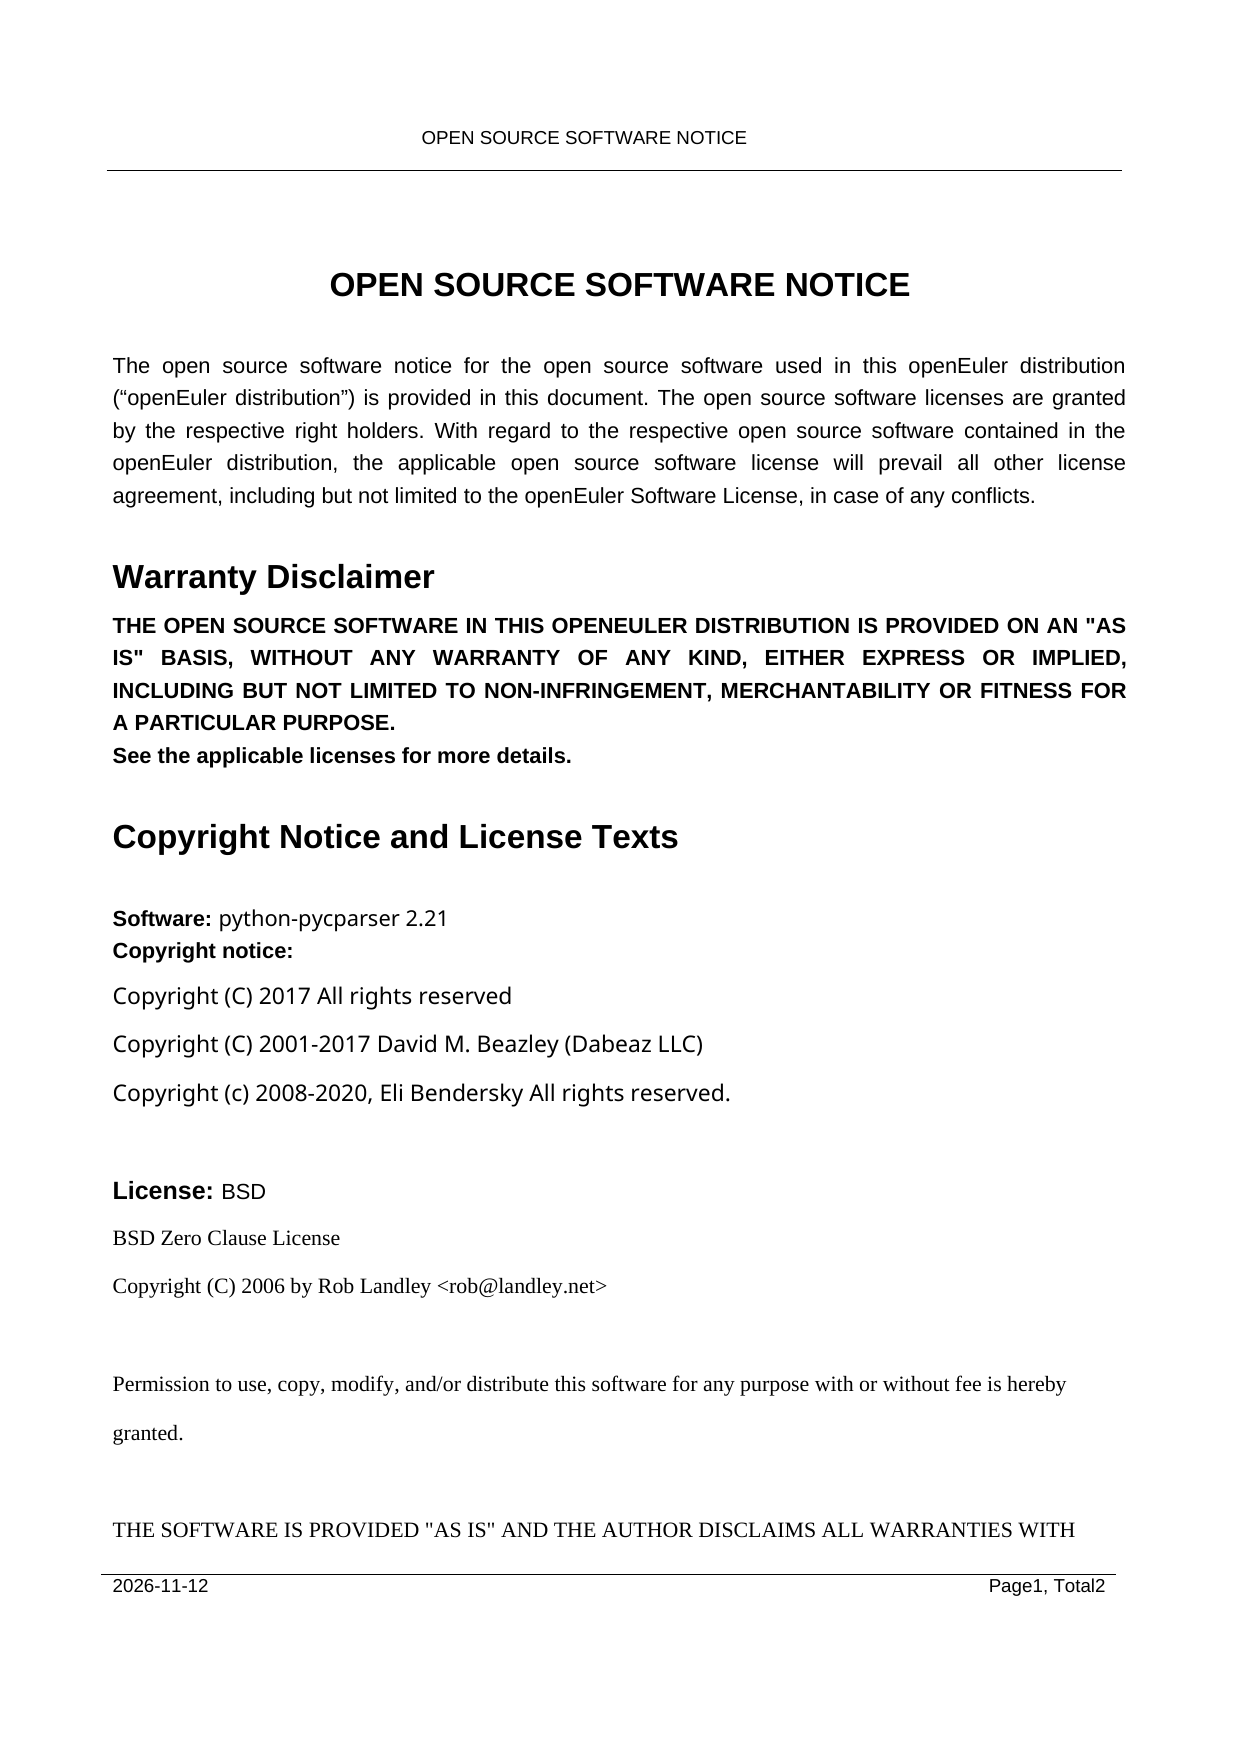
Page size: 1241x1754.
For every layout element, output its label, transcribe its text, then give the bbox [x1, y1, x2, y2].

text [112, 1221, 1128, 1546]
text Copyright notice: [112, 934, 1128, 966]
text OPEN SOURCE SOFTWARE NOTICE [112, 251, 1128, 316]
text Copyright Notice and License Texts [112, 804, 1128, 869]
text THE OPEN SOURCE SOFTWARE IN THIS OPENEULER DISTRIBUTION IS PROVIDED ON AN "AS IS" BASIS, WITHOUT ANY WARRANTY OF ANY KIND, EITHER EXPRESS OR IMPLIED, INCLUDING BUT NOT LIMITED TO NON-INFRINGEMENT, MERCHANTABILITY OR FITNESS FOR A PARTICULAR PURPOSE. See the applicable licenses for more details. [112, 609, 1128, 771]
text The open source software notice for the open source software used in this openEuler distribution (“openEuler distribution”) is provided in this document. The open source software licenses are granted by the respective right holders. With regard to the respective open source software contained in the openEuler distribution, the applicable open source software license will prevail all other license agreement, including but not limited to the openEuler Software License, in case of any conflicts. [112, 349, 1128, 511]
text Copyright (C) 2017 All rights reserved Copyright (C) 2001-2017 David M. Beazley (Dabeaz LLC) Copyright (c) 2008-2020, Eli Bendersky All rights reserved. [112, 979, 1128, 1158]
text Software: python-pycparser 2.21 [112, 901, 1128, 934]
text Warranty Disclaimer [112, 544, 1128, 609]
text License: BSD [112, 1174, 1128, 1207]
